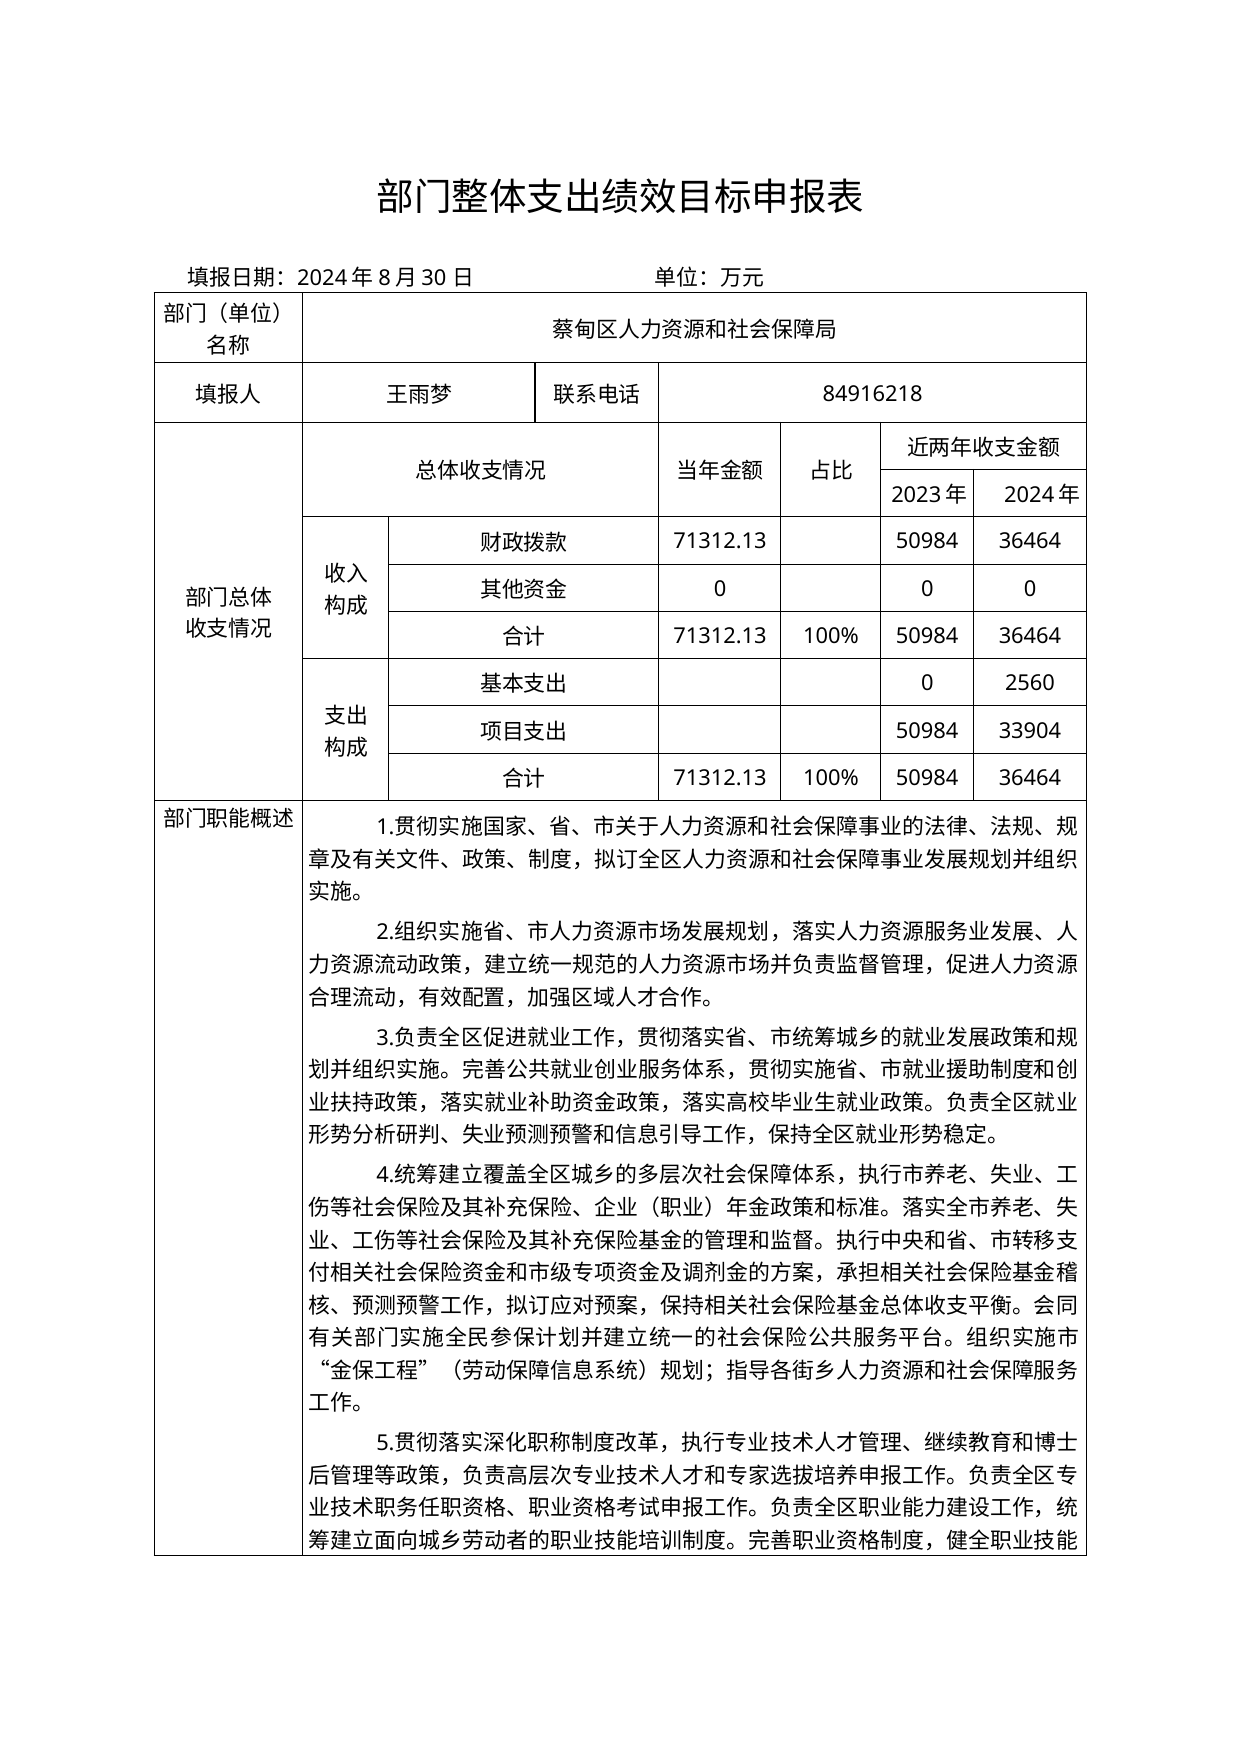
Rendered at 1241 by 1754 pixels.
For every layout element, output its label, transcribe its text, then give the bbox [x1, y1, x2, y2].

table_cell 2560 [974, 659, 1086, 705]
table_cell [781, 706, 880, 753]
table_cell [303, 801, 1086, 1555]
table_cell 36464 [974, 517, 1086, 563]
table_cell 支出 构成 [303, 659, 388, 800]
table_cell 其他资金 [389, 565, 658, 611]
table_cell 50984 [881, 706, 973, 753]
table_cell 部门职能概述 [155, 801, 302, 1555]
table_cell 84916218 [659, 363, 1086, 422]
table_cell 项目支出 [389, 706, 658, 753]
table_cell 71312.13 [659, 612, 780, 658]
table_cell 0 [659, 565, 780, 611]
table_cell 基本支出 [389, 659, 658, 705]
table_cell 王雨梦 [303, 363, 534, 422]
table_cell 合计 [389, 612, 658, 658]
table_cell [659, 706, 780, 753]
table_cell 2023年 [881, 470, 973, 516]
table_cell 近两年收支金额 [881, 423, 1086, 469]
table_cell 占比 [781, 423, 880, 516]
table_cell 36464 [974, 754, 1086, 800]
table_cell 0 [974, 565, 1086, 611]
table_cell 71312.13 [659, 754, 780, 800]
text 填报日期：2024年 8月30 日 单位：万元 [187, 259, 1053, 292]
table_cell 总体收支情况 [303, 423, 658, 516]
table_cell [659, 659, 780, 705]
table_cell 100% [781, 754, 880, 800]
table_cell 50984 [881, 754, 973, 800]
table_cell 财政拨款 [389, 517, 658, 563]
table_cell 0 [881, 659, 973, 705]
table_cell 50984 [881, 612, 973, 658]
table_cell 2024年 [974, 470, 1086, 516]
table_cell [781, 517, 880, 563]
table_cell 收入 构成 [303, 517, 388, 658]
table_cell 当年金额 [659, 423, 780, 516]
table_header 部门（单位）名称 [155, 293, 302, 362]
table_cell 71312.13 [659, 517, 780, 563]
table_cell 部门总体 收支情况 [155, 423, 302, 800]
text 部门整体支出绩效目标申报表 [187, 162, 1053, 227]
table_header 蔡甸区人力资源和社会保障局 [303, 293, 1086, 362]
table_cell 36464 [974, 612, 1086, 658]
table_cell [781, 565, 880, 611]
table_cell 100% [781, 612, 880, 658]
table_cell 填报人 [155, 363, 302, 422]
table_cell 合计 [389, 754, 658, 800]
table_cell 联系电话 [536, 363, 658, 422]
table_cell 50984 [881, 517, 973, 563]
table_cell 0 [881, 565, 973, 611]
table_cell [781, 659, 880, 705]
table_cell 33904 [974, 706, 1086, 753]
